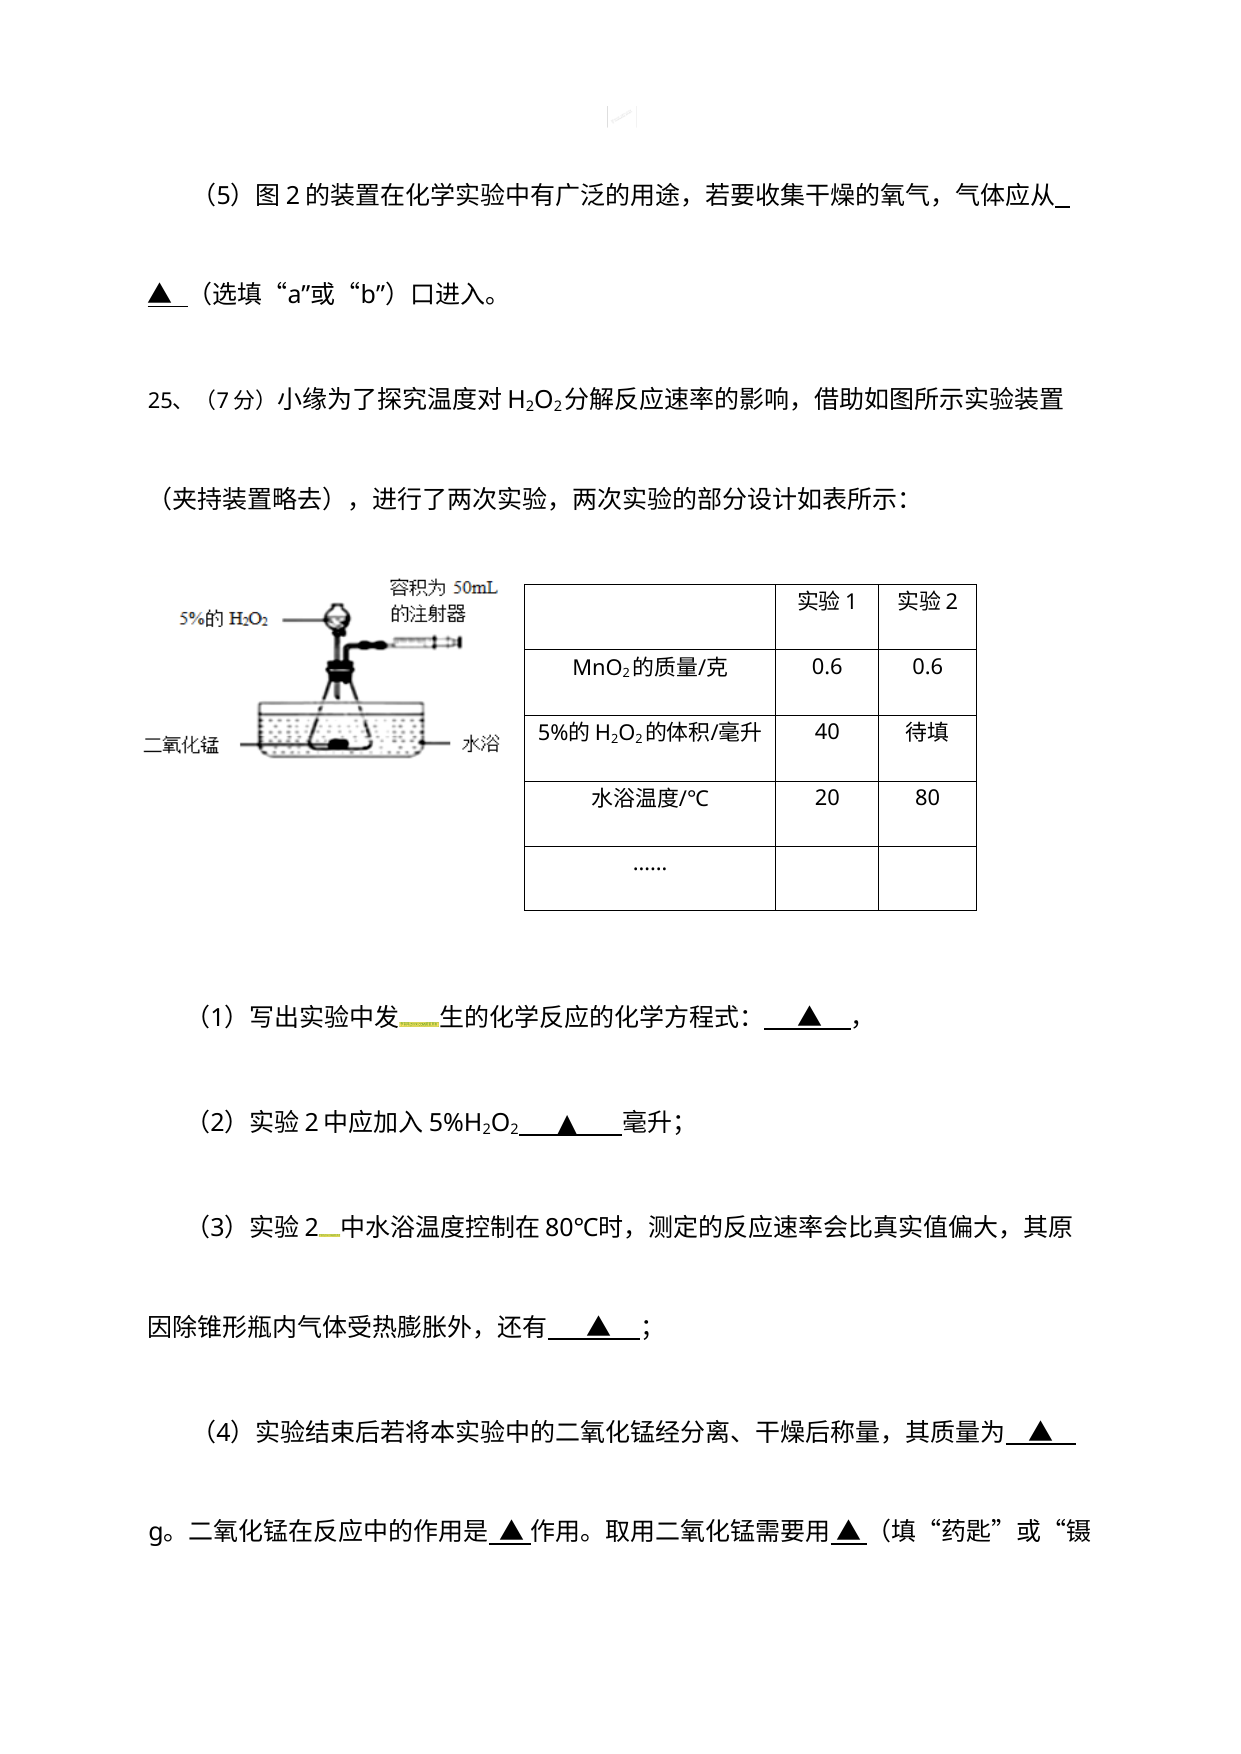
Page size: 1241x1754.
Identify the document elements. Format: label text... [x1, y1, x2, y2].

text （5）图2的装置在化学实验中有广泛的用途，若要收集干燥的氧气，气体应从 ▲ （选填“a”或“b”）口进入。 [148, 160, 1093, 326]
table_cell 80 [879, 782, 976, 846]
text （4）实验结束后若将本实验中的二氧化锰经分离、干燥后称量，其质量为 ▲ g。二氧化锰在反应中的作用是 ▲ 作用。取用二氧化锰需要用 ▲ （填“药匙”或“镊子”）。 [148, 1397, 1093, 1563]
text （3）实验2中水浴温度控制在80℃时，测定的反应速率会比真实值偏大，其原因除锥形瓶内气体受热膨胀外，还有 ▲ ； [148, 1193, 1093, 1358]
text （2）实验2中应加入5%H2O2 ▲ 毫升； [148, 1088, 1093, 1154]
table_header 实验2 [879, 585, 976, 649]
table_cell [776, 847, 878, 910]
table_header [525, 585, 775, 649]
table_cell 水浴温度/℃ [525, 782, 775, 846]
table_cell MnO2的质量/克 [525, 650, 775, 715]
picture [140, 575, 510, 772]
table_cell [879, 847, 976, 910]
table_cell 40 [776, 716, 878, 781]
table_cell …… [525, 847, 775, 910]
picture [601, 87, 639, 144]
table_cell 5%的H2O2的体积/毫升 [525, 716, 775, 781]
table_header 实验1 [776, 585, 878, 649]
table_cell 待填 [879, 716, 976, 781]
table_cell 20 [776, 782, 878, 846]
table_cell 0.6 [776, 650, 878, 715]
table_cell 0.6 [879, 650, 976, 715]
text 25、（7分）小缘为了探究温度对H2O2分解反应速率的影响，借助如图所示实验装置（夹持装置略去），进行了两次实验，两次实验的部分设计如表所示： [148, 365, 1093, 530]
text （1）写出实验中发生的化学反应的化学方程式： ▲ ， [148, 982, 1093, 1049]
picture [399, 1022, 439, 1027]
